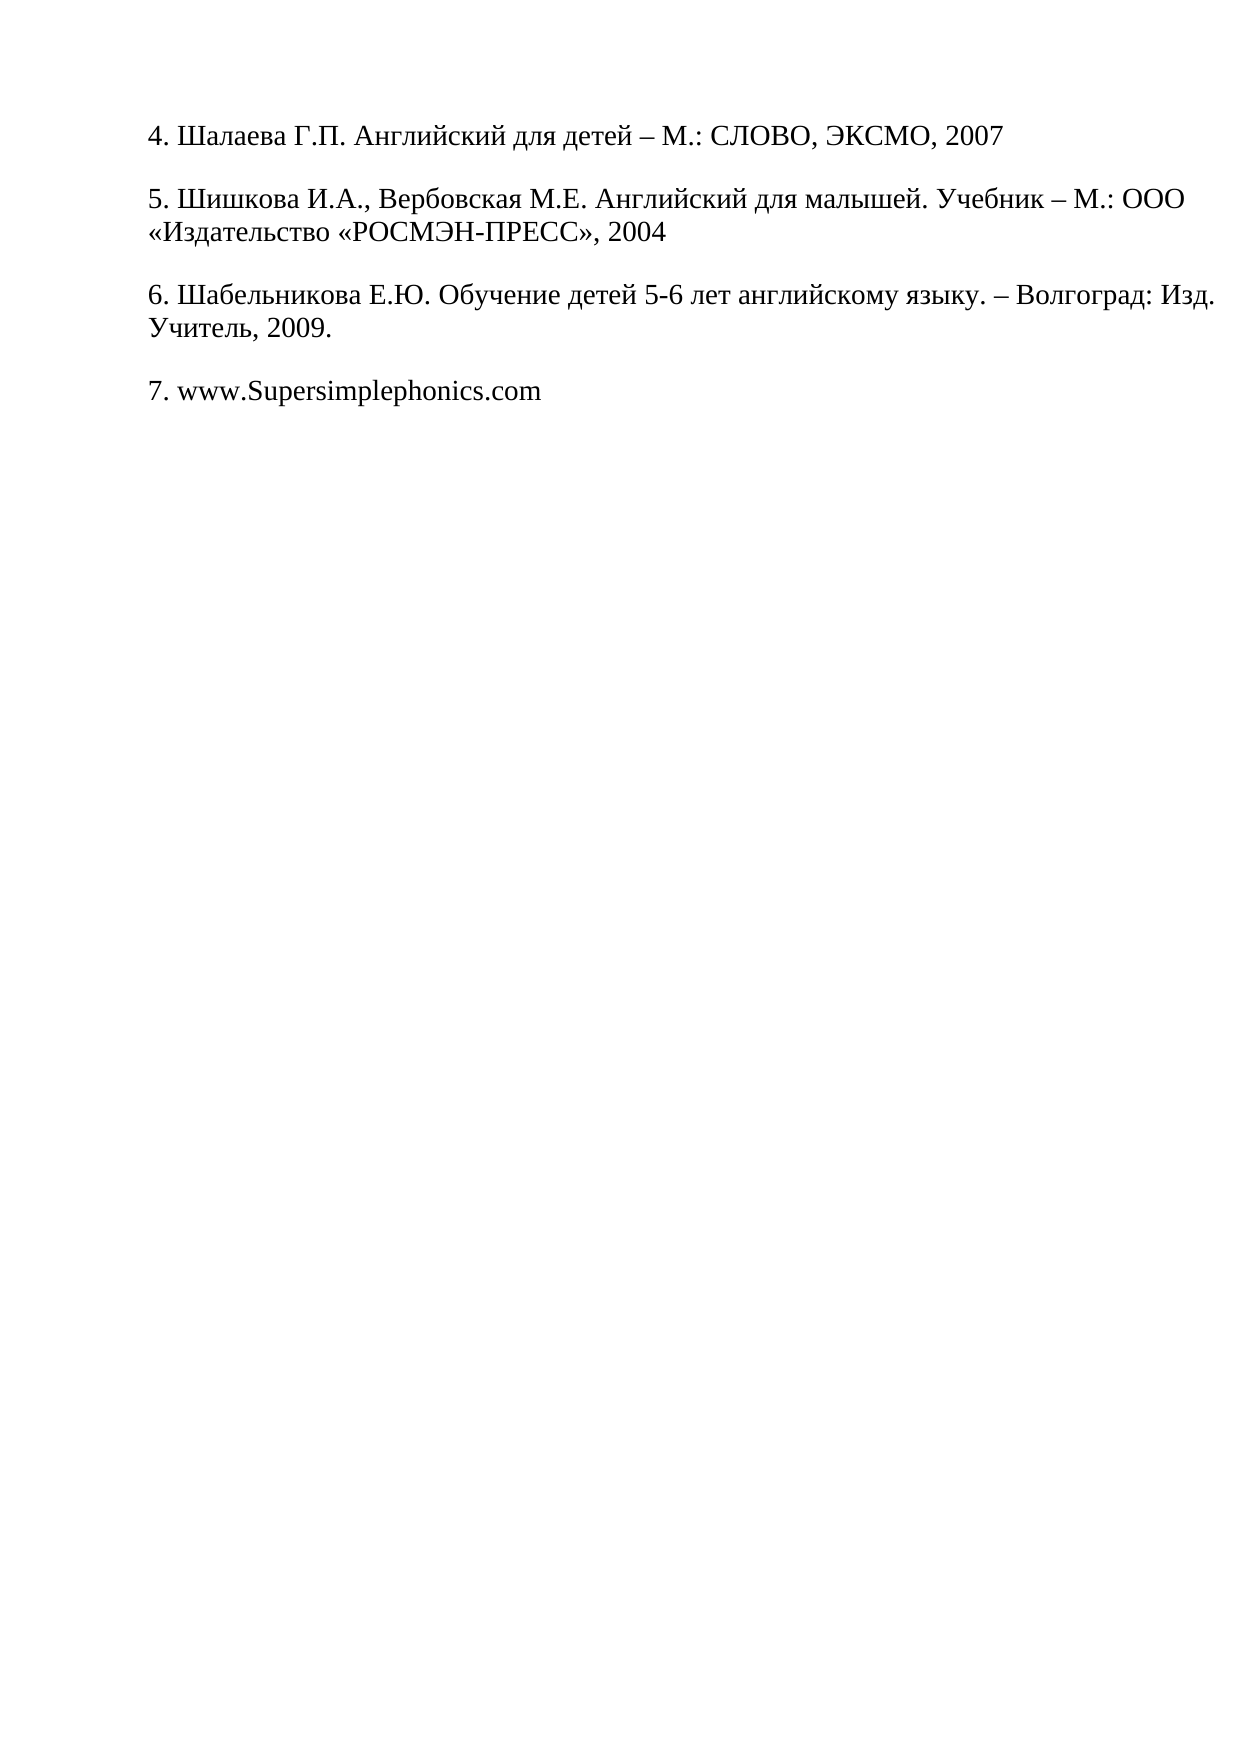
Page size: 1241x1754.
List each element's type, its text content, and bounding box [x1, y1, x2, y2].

text 6. Шабельникова Е.Ю. Обучение детей 5-6 лет английскому языку. – Волгоград: Изд. Учитель, 2009. [148, 277, 1240, 344]
text 7. www.Supersimplephonics.com [148, 373, 1240, 407]
text 5. Шишкова И.А., Вербовская М.Е. Английский для малышей. Учебник – М.: ООО «Издательство «РОСМЭН-ПРЕСС», 2004 [148, 181, 1240, 248]
text 4. Шалаева Г.П. Английский для детей – М.: СЛОВО, ЭКСМО, 2007 [148, 118, 1240, 152]
